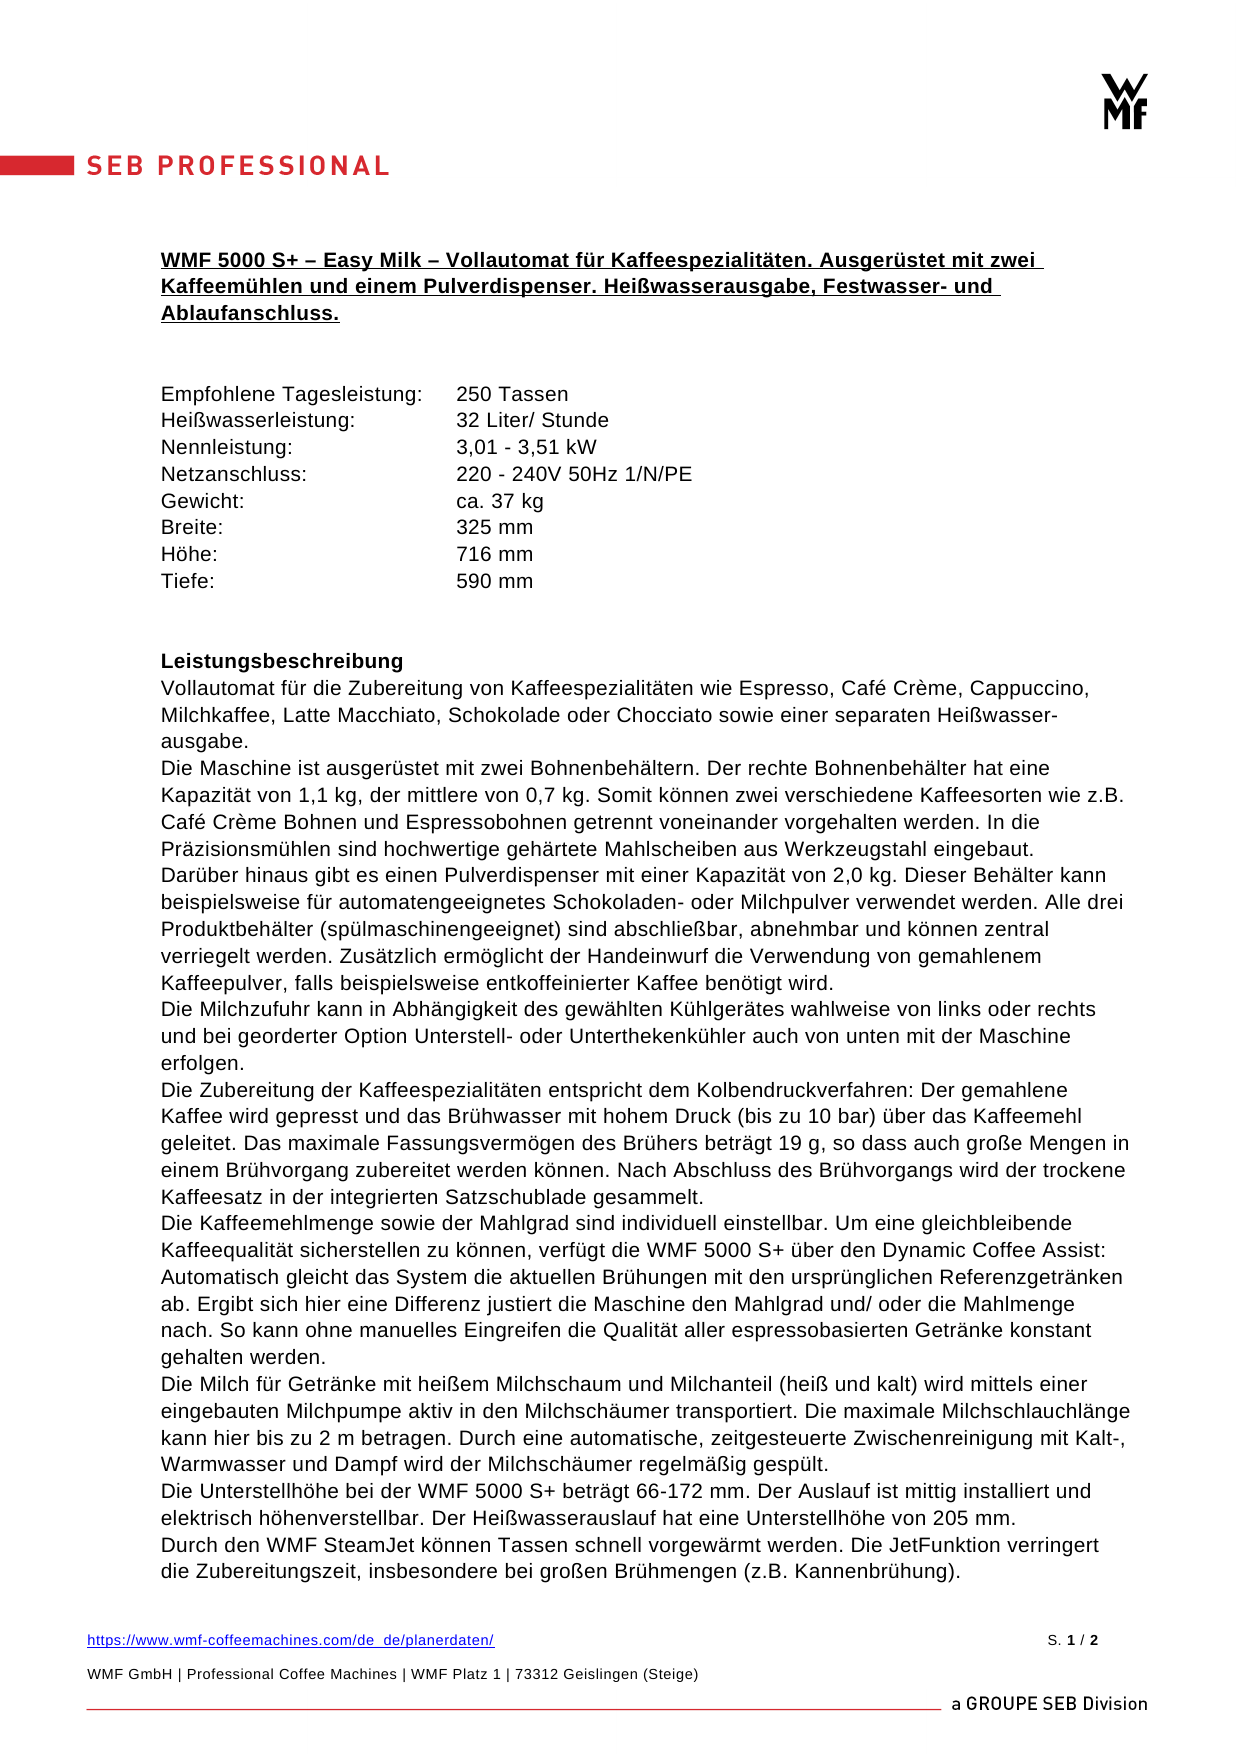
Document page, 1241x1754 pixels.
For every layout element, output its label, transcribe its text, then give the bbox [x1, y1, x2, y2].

picture [0, 1688, 1235, 1754]
text Die Milch für Getränke mit heißem Milchschaum und Milchanteil (heiß und kalt) wird mittels einer eingebauten Milchpumpe aktiv in den Milchschäumer transportiert. Die maximale Milchschlauchlänge kann hier bis zu 2 m betragen. Durch eine automatische, zeitgesteuerte Zwischenreinigung mit Kalt-, Warmwasser und Dampf wird der Milchschäumer regelmäßig gespült. [161, 1369, 1136, 1476]
text Höhe: 716 mm [161, 539, 1136, 566]
text Die Kaffeemehlmenge sowie der Mahlgrad sind individuell einstellbar. Um eine gleichbleibende Kaffeequalität sicherstellen zu können, verfügt die WMF 5000 S+ über den Dynamic Coffee Assist: Automatisch gleicht das System die aktuellen Brühungen mit den ursprünglichen Referenzgetränken ab. Ergibt sich hier eine Differenz justiert die Maschine den Mahlgrad und/ oder die Mahlmenge nach. So kann ohne manuelles Eingreifen die Qualität aller espressobasierten Getränke konstant gehalten werden. [161, 1208, 1136, 1369]
text Empfohlene Tagesleistung: 250 Tassen [161, 378, 1136, 405]
text Die Milchzufuhr kann in Abhängigkeit des gewählten Kühlgerätes wahlweise von links oder rechts und bei georderter Option Unterstell- oder Unterthekenkühler auch von unten mit der Maschine erfolgen. [161, 994, 1136, 1074]
text Gewicht: ca. 37 kg [161, 486, 1136, 512]
text Die Unterstellhöhe bei der WMF 5000 S+ beträgt 66-172 mm. Der Auslauf ist mittig installiert und elektrisch höhenverstellbar. Der Heißwasserauslauf hat eine Unterstellhöhe von 205 mm. [161, 1476, 1136, 1530]
text Breite: 325 mm [161, 512, 1136, 539]
picture [0, 3, 1236, 187]
text Netzanschluss: 220 - 240V 50Hz 1/N/PE [161, 459, 1136, 486]
text Leistungsbeschreibung [161, 646, 1136, 673]
text Die Maschine ist ausgerüstet mit zwei Bohnenbehältern. Der rechte Bohnenbehälter hat eine Kapazität von 1,1 kg, der mittlere von 0,7 kg. Somit können zwei verschiedene Kaffeesorten wie z.B. Café Crème Bohnen und Espressobohnen getrennt voneinander vorgehalten werden. In die Präzisionsmühlen sind hochwertige gehärtete Mahlscheiben aus Werkzeugstahl eingebaut. [161, 753, 1136, 860]
text WMF 5000 S+ – Easy Milk – Vollautomat für Kaffeespezialitäten. Ausgerüstet mit zwei Kaffeemühlen und einem Pulverdispenser. Heißwasserausgabe, Festwasser- und Ablaufanschluss. [161, 245, 1136, 325]
text Durch den WMF SteamJet können Tassen schnell vorgewärmt werden. Die JetFunktion verringert die Zubereitungszeit, insbesondere bei großen Brühmengen (z.B. Kannenbrühung). [161, 1530, 1136, 1583]
text Darüber hinaus gibt es einen Pulverdispenser mit einer Kapazität von 2,0 kg. Dieser Behälter kann beispielsweise für automatengeeignetes Schokoladen- oder Milchpulver verwendet werden. Alle drei Produktbehälter (spülmaschinengeeignet) sind abschließbar, abnehmbar und können zentral verriegelt werden. Zusätzlich ermöglicht der Handeinwurf die Verwendung von gemahlenem Kaffeepulver, falls beispielsweise entkoffeinierter Kaffee benötigt wird. [161, 860, 1136, 994]
text Heißwasserleistung: 32 Liter/ Stunde [161, 405, 1136, 432]
text Die Zubereitung der Kaffeespezialitäten entspricht dem Kolbendruckverfahren: Der gemahlene Kaffee wird gepresst und das Brühwasser mit hohem Druck (bis zu 10 bar) über das Kaffeemehl geleitet. Das maximale Fassungsvermögen des Brühers beträgt 19 g, so dass auch große Mengen in einem Brühvorgang zubereitet werden können. Nach Abschluss des Brühvorgangs wird der trockene Kaffeesatz in der integrierten Satzschublade gesammelt. [161, 1074, 1136, 1208]
text Vollautomat für die Zubereitung von Kaffeespezialitäten wie Espresso, Café Crème, Cappuccino, Milchkaffee, Latte Macchiato, Schokolade oder Chocciato sowie einer separaten Heißwasser-ausgabe. [161, 673, 1136, 753]
text Tiefe: 590 mm [161, 566, 1136, 593]
text Nennleistung: 3,01 - 3,51 kW [161, 432, 1136, 459]
